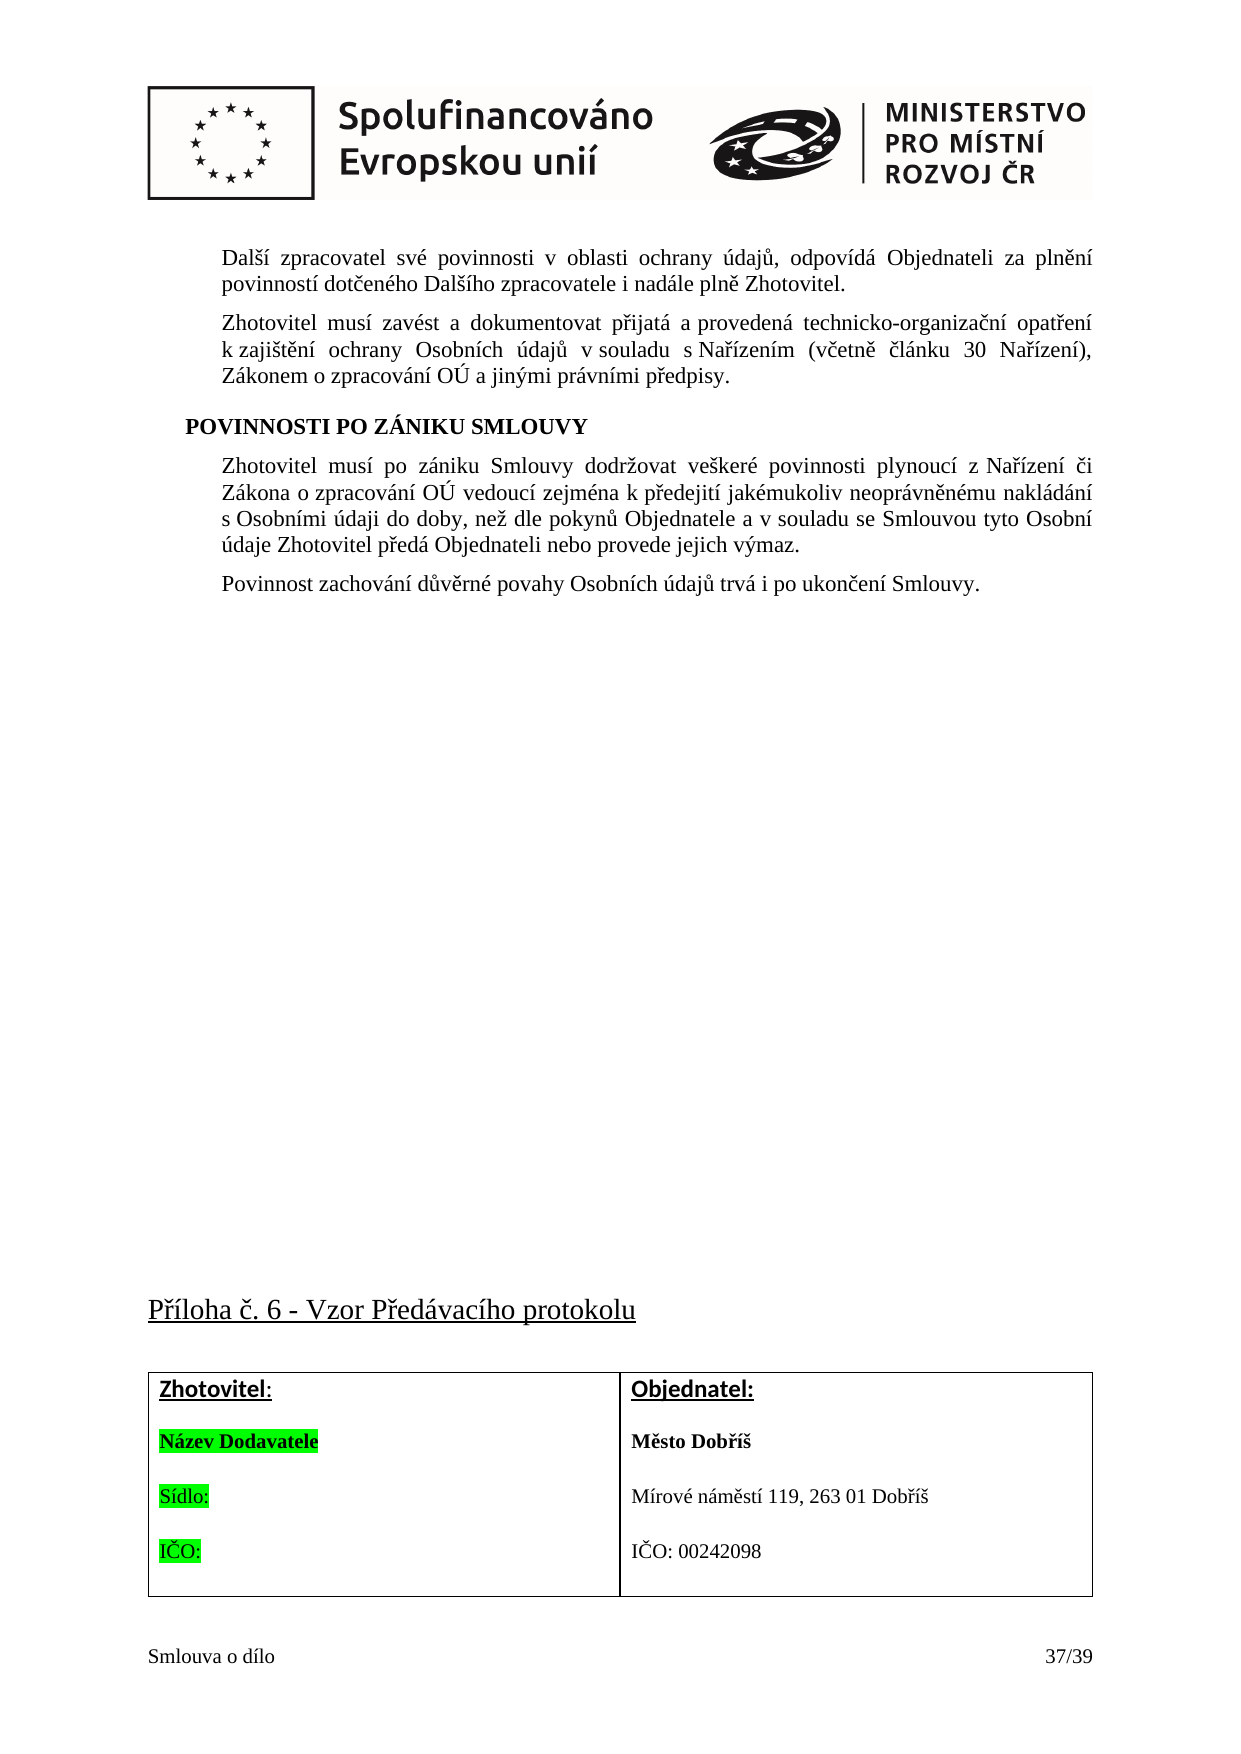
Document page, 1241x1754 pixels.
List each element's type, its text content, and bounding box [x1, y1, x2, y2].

list Příloha č. 6 - Vzor Předávacího protokolu [148, 1292, 1093, 1326]
list Povinnost zachování důvěrné povahy Osobních údajů trvá i po ukončení Smlouvy. [221, 570, 1093, 597]
subtitle povinnosti po zániku smlouvy [185, 413, 1093, 440]
list Zhotovitel musí zavést a dokumentovat přijatá a provedená technicko-organizační opatření k zajištění ochrany Osobních údajů v souladu s Nařízením (včetně článku 30 Nařízení), Zákonem o zpracování OÚ a jinými právními předpisy. [221, 309, 1093, 388]
picture [147, 86, 1093, 200]
table_header Objednatel: Město Dobříš Mírové náměstí 119, 263 01 Dobříš IČO: 00242098 [621, 1373, 1092, 1596]
table_header Zhotovitel: Název Dodavatele Sídlo: IČO: [149, 1373, 619, 1596]
list Zhotovitel musí po zániku Smlouvy dodržovat veškeré povinnosti plynoucí z Nařízení či Zákona o zpracování OÚ vedoucí zejména k předejití jakémukoliv neoprávněnému nakládání s Osobními údaji do doby, než dle pokynů Objednatele a v souladu se Smlouvou tyto Osobní údaje Zhotovitel předá Objednateli nebo provede jejich výmaz. [221, 452, 1093, 558]
